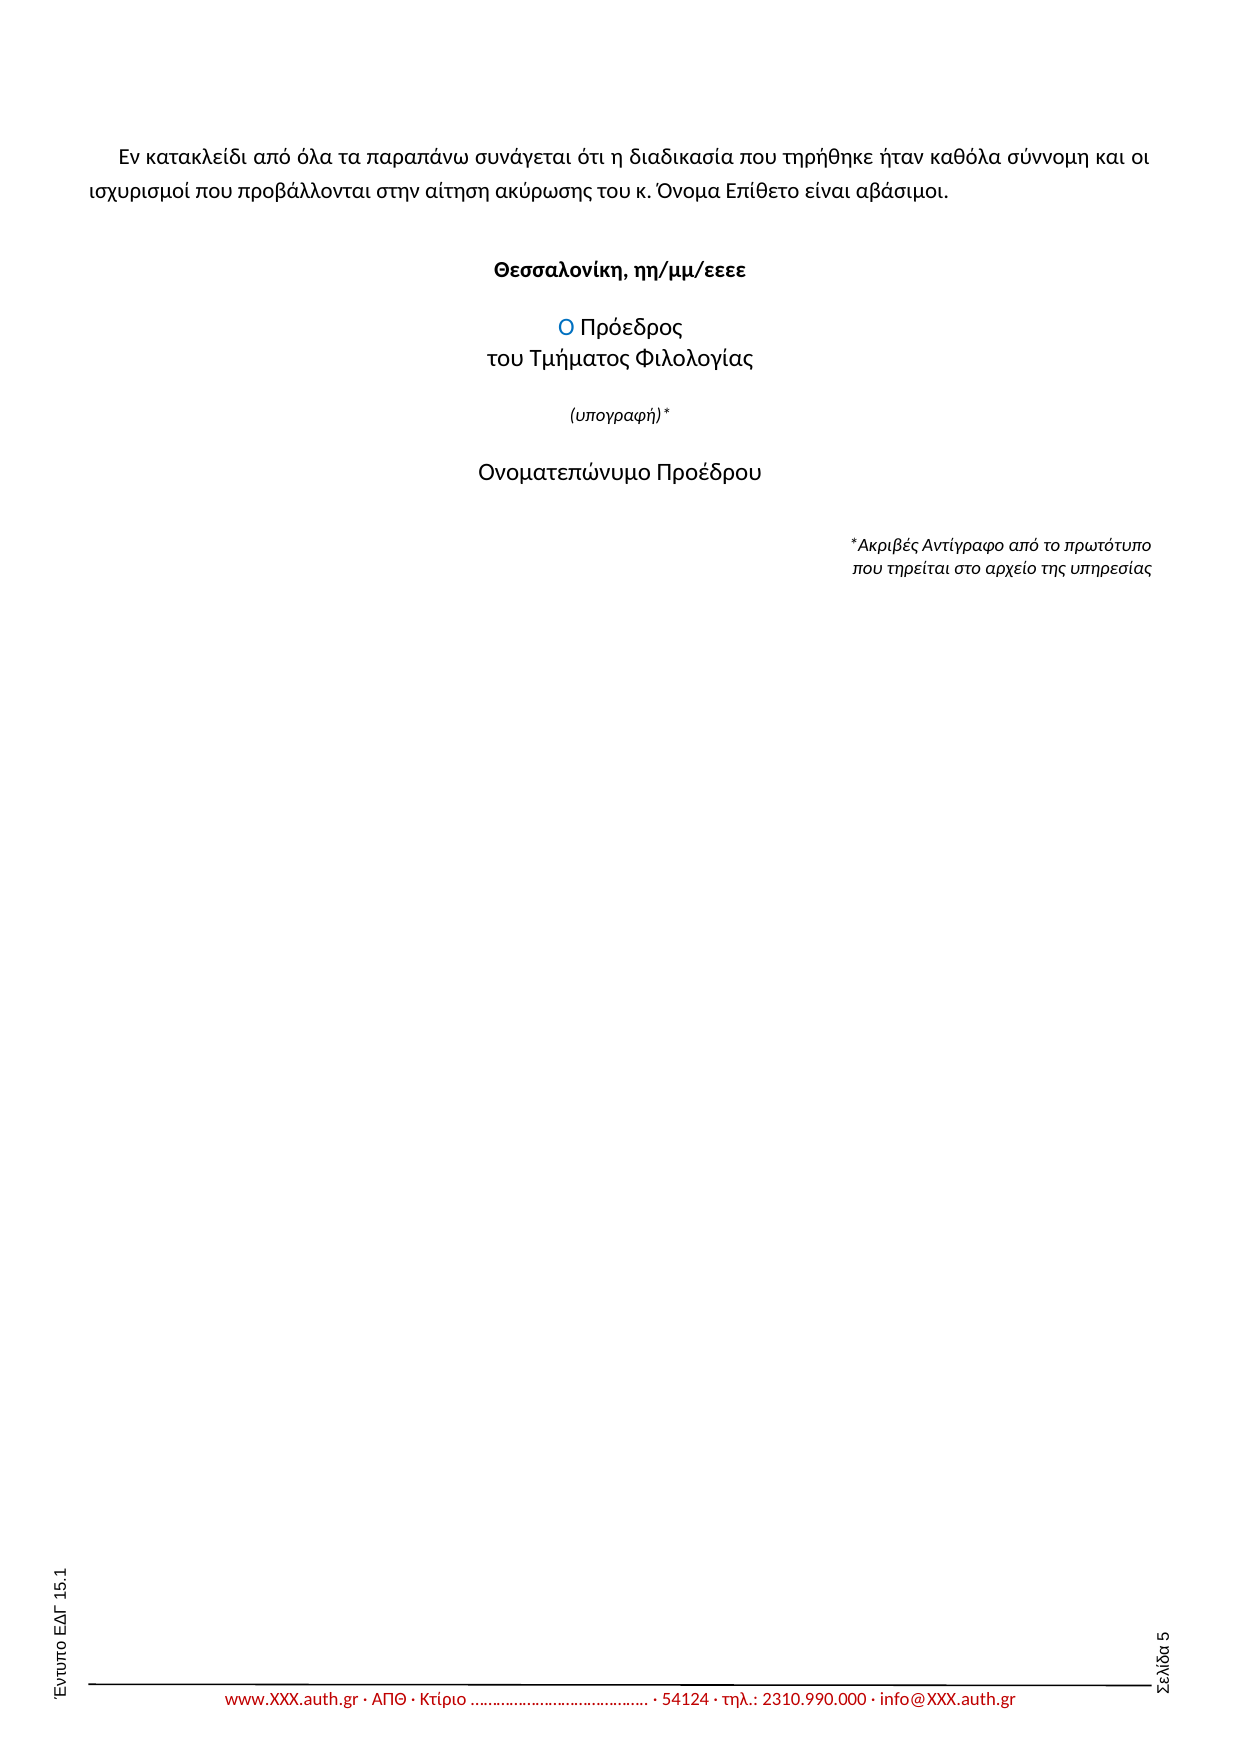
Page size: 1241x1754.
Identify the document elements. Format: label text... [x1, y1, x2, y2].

text *Ακριβές Αντίγραφο από το πρωτότυπο [89, 533, 1152, 556]
text Ονοματεπώνυμο Προέδρου [89, 457, 1152, 487]
text (υπογραφή)* [89, 403, 1152, 426]
text που τηρείται στο αρχείο της υπηρεσίας [89, 556, 1152, 579]
text Ο Πρόεδρος [89, 312, 1152, 342]
text Θεσσαλονίκη, ηη/μμ/εεεε [89, 256, 1152, 283]
text Εν κατακλείδι από όλα τα παραπάνω συνάγεται ότι η διαδικασία που τηρήθηκε ήταν καθόλα σύννομη και οι ισχυρισμοί που προβάλλονται στην αίτηση ακύρωσης του κ. Όνομα Επίθετο είναι αβάσιμοι. [89, 142, 1152, 204]
text του Τμήματος Φιλολογίας [89, 342, 1152, 373]
